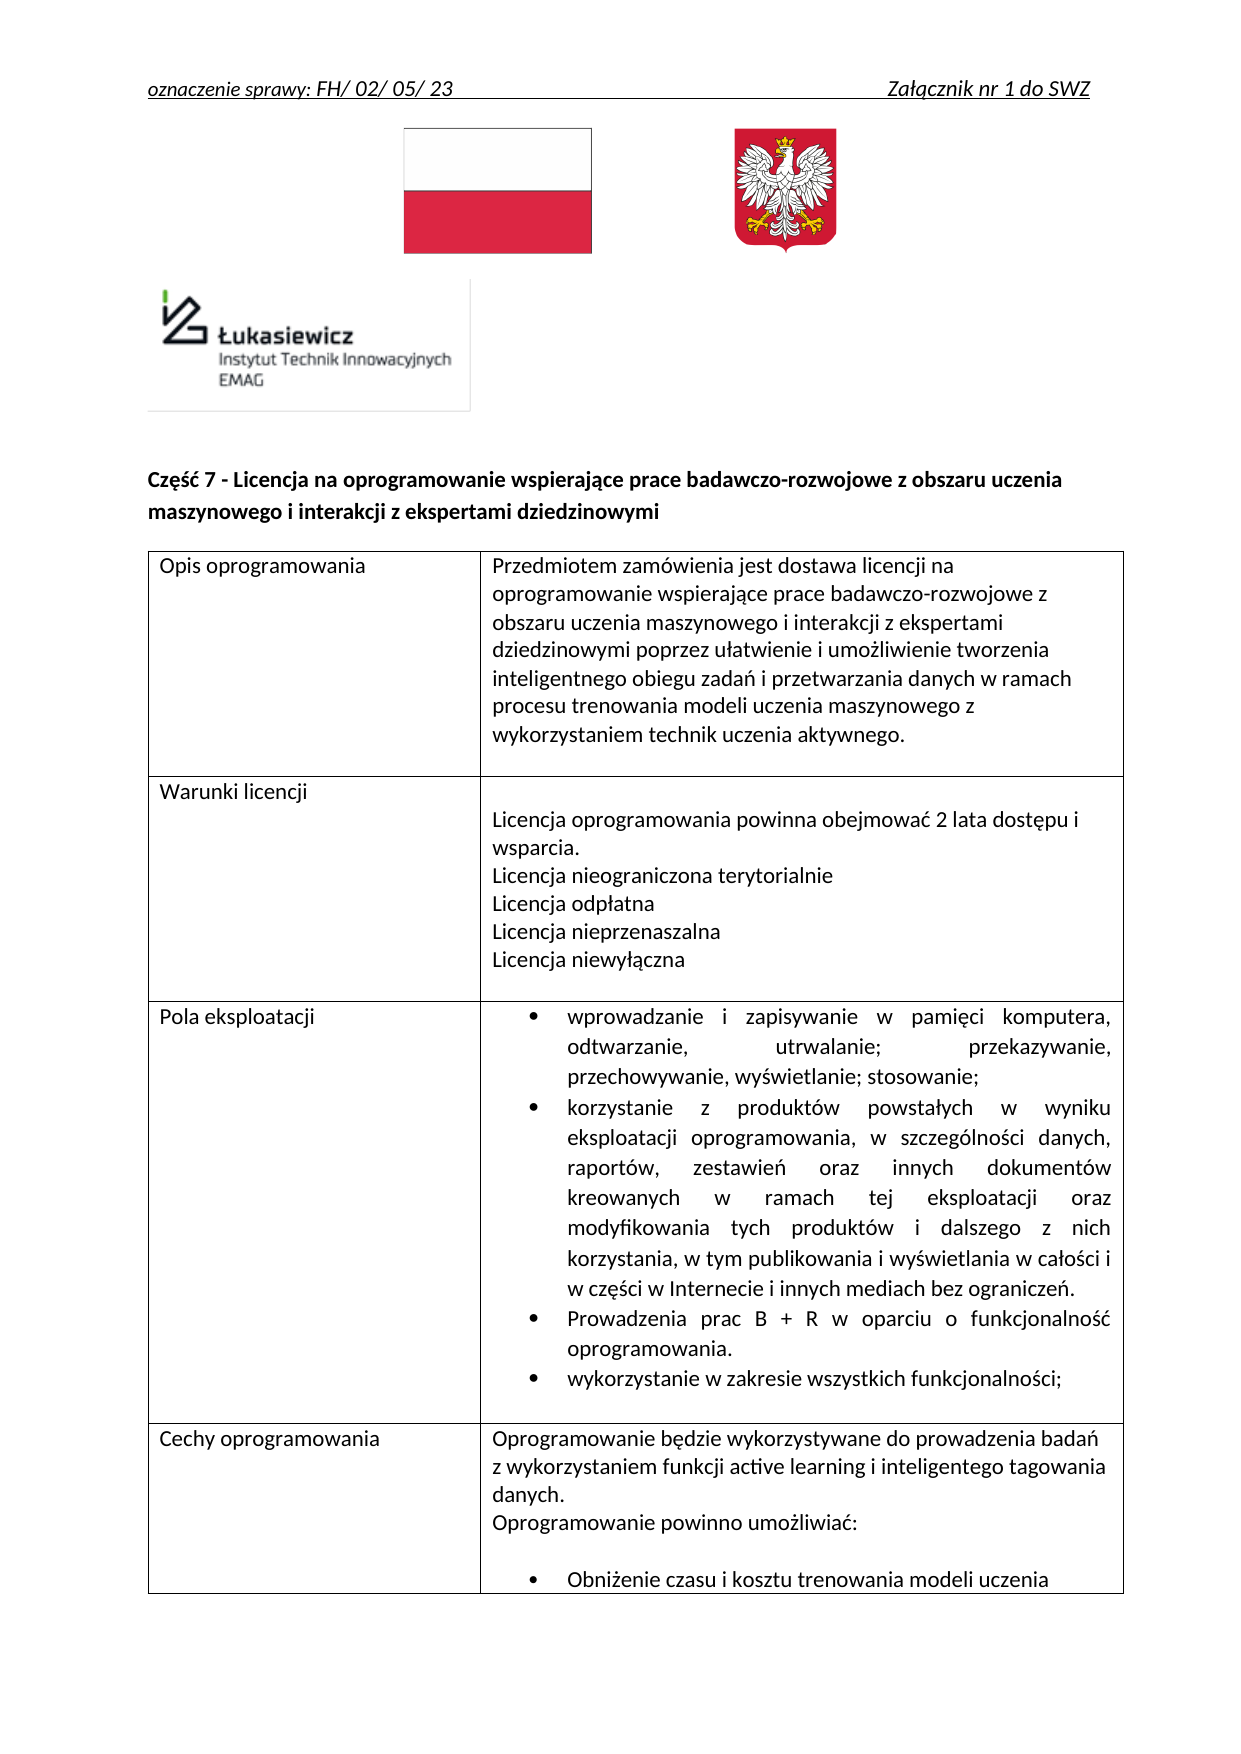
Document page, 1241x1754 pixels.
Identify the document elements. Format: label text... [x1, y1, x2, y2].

table_cell Licencja oprogramowania powinna obejmować 2 lata dostępu i wsparcia. Licencja nieograniczona terytorialnie Licencja odpłatna Licencja nieprzenaszalna Licencja niewyłączna [481, 777, 1123, 1001]
picture [403, 127, 837, 254]
text Część 7 - Licencja na oprogramowanie wspierające prace badawczo-rozwojowe z obszaru uczenia maszynowego i interakcji z ekspertami dziedzinowymi [148, 465, 1093, 526]
table_header Przedmiotem zamówienia jest dostawa licencji na oprogramowanie wspierające prace badawczo-rozwojowe z obszaru uczenia maszynowego i interakcji z ekspertami dziedzinowymi poprzez ułatwienie i umożliwienie tworzenia inteligentnego obiegu zadań i przetwarzania danych w ramach procesu trenowania modeli uczenia maszynowego z wykorzystaniem technik uczenia aktywnego. [481, 552, 1123, 776]
table_cell Warunki licencji [149, 777, 480, 1001]
picture [147, 279, 472, 413]
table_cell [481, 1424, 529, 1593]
table_header Opis oprogramowania [149, 552, 480, 776]
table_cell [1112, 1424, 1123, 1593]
table_cell Cechy oprogramowania [149, 1424, 480, 1593]
table_cell wprowadzanie i zapisywanie w pamięci komputera, odtwarzanie, utrwalanie; przekazywanie, przechowywanie, wyświetlanie; stosowanie; korzystanie z produktów powstałych w wyniku eksploatacji oprogramowania, w szczególności danych, raportów, zestawień oraz innych dokumentów kreowanych w ramach tej eksploatacji oraz modyfikowania tych produktów i dalszego z nich korzystania, w tym publikowania i wyświetlania w całości i w części w Internecie i innych mediach bez ograniczeń. Prowadzenia prac B + R w oparciu o funkcjonalność oprogramowania. wykorzystanie w zakresie wszystkich funkcjonalności; [481, 1002, 1123, 1423]
table_cell Pola eksploatacji [149, 1002, 480, 1423]
